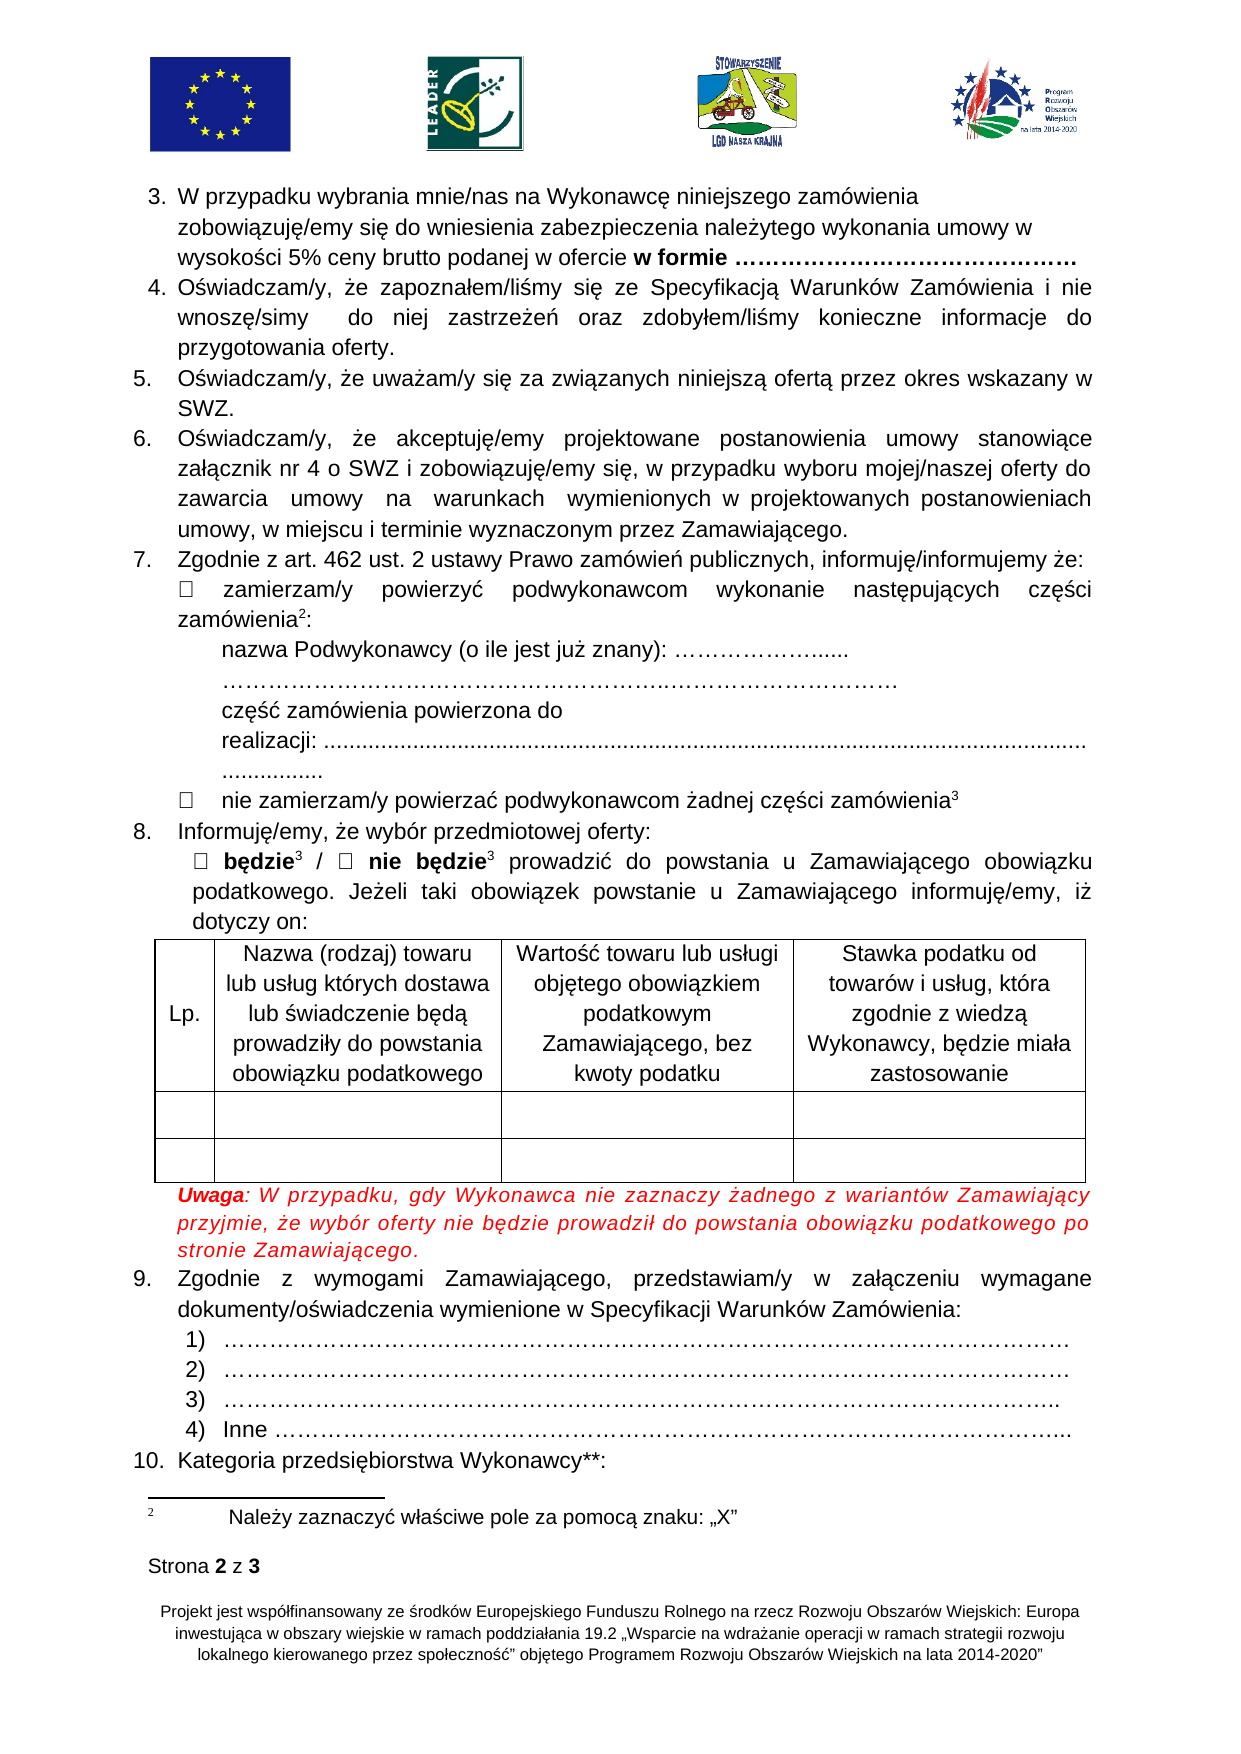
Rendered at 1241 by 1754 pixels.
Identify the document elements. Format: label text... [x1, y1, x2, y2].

table_cell [215, 1139, 501, 1182]
picture [426, 56, 524, 151]
list zamierzam/y powierzyć podwykonawcom wykonanie następujących części zamówienia: [177, 576, 1093, 633]
table_cell [215, 1092, 501, 1138]
list Informuję/emy, że wybór przedmiotowej oferty: [133, 818, 1093, 844]
table_cell [156, 1092, 214, 1138]
table_header Wartość towaru lub usługi objętego obowiązkiem podatkowym Zamawiającego, bez kwoty podatku [502, 940, 793, 1091]
text będzie3 / nie będzie3 prowadzić do powstania u Zamawiającego obowiązku podatkowego. Jeżeli taki obowiązek powstanie u Zamawiającego informuję/emy, iż dotyczy on: [192, 848, 1093, 935]
list Inne …………………………………………………………………………………………... [185, 1416, 1093, 1443]
table_cell [794, 1092, 1085, 1138]
text Uwaga: W przypadku, gdy Wykonawca nie zaznaczy żadnego z wariantów Zamawiający przyjmie, że wybór oferty nie będzie prowadził do powstania obowiązku podatkowego po stronie Zamawiającego. [177, 1183, 1093, 1262]
table_header Stawka podatku od towarów i usług, która zgodnie z wiedzą Wykonawcy, będzie miała zastosowanie [794, 940, 1085, 1091]
picture [697, 56, 797, 147]
list Kategoria przedsiębiorstwa Wykonawcy**: [133, 1447, 1093, 1473]
list Oświadczam/y, że akceptuję/emy projektowane postanowienia umowy stanowiące załącznik nr 4 o SWZ i zobowiązuję/emy się, w przypadku wyboru mojej/naszej oferty do zawarcia umowy na warunkach wymienionych w projektowanych postanowieniach umowy, w miejscu i terminie wyznaczonym przez Zamawiającego. [133, 425, 1093, 542]
picture [147, 55, 293, 154]
list ………………………………………………………………………………………………… [185, 1356, 1093, 1382]
list Zgodnie z wymogami Zamawiającego, przedstawiam/y w załączeniu wymagane dokumenty/oświadczenia wymienione w Specyfikacji Warunków Zamówienia: [133, 1265, 1093, 1322]
table_header Nazwa (rodzaj) towaru lub usług których dostawa lub świadczenie będą prowadziły do powstania obowiązku podatkowego [215, 940, 501, 1091]
list ………………………………………………………………………………………………… [185, 1326, 1093, 1352]
list Oświadczam/y, że zapoznałem/liśmy się ze Specyfikacją Warunków Zamówienia i nie wnoszę/simy do niej zastrzeżeń oraz zdobyłem/liśmy konieczne informacje do przygotowania oferty. [148, 274, 1093, 361]
picture [945, 53, 1087, 147]
table_header Lp. [156, 940, 214, 1091]
table_cell [502, 1092, 793, 1138]
list nie zamierzam/y powierzać podwykonawcom żadnej części zamówienia3 [177, 787, 1093, 814]
list Oświadczam/y, że uważam/y się za związanych niniejszą ofertą przez okres wskazany w SWZ. [133, 364, 1093, 421]
table_cell [794, 1139, 1085, 1182]
table_cell [156, 1139, 214, 1182]
list ……………………………………………………………………………………………….. [185, 1386, 1093, 1412]
list Zgodnie z art. 462 ust. 2 ustawy Prawo zamówień publicznych, informuję/informujemy że: [133, 546, 1093, 572]
list nazwa Podwykonawcy (o ile jest już znany): ………………......…………………………………………………..………………………… [221, 636, 1093, 693]
list W przypadku wybrania mnie/nas na Wykonawcę niniejszego zamówienia zobowiązuję/emy się do wniesienia zabezpieczenia należytego wykonania umowy w wysokości 5% ceny brutto podanej w ofercie w formie ……………………………………… [148, 183, 1093, 270]
list część zamówienia powierzona do realizacji: ........................................................................................................................................ [221, 697, 1093, 784]
table_cell [502, 1139, 793, 1182]
